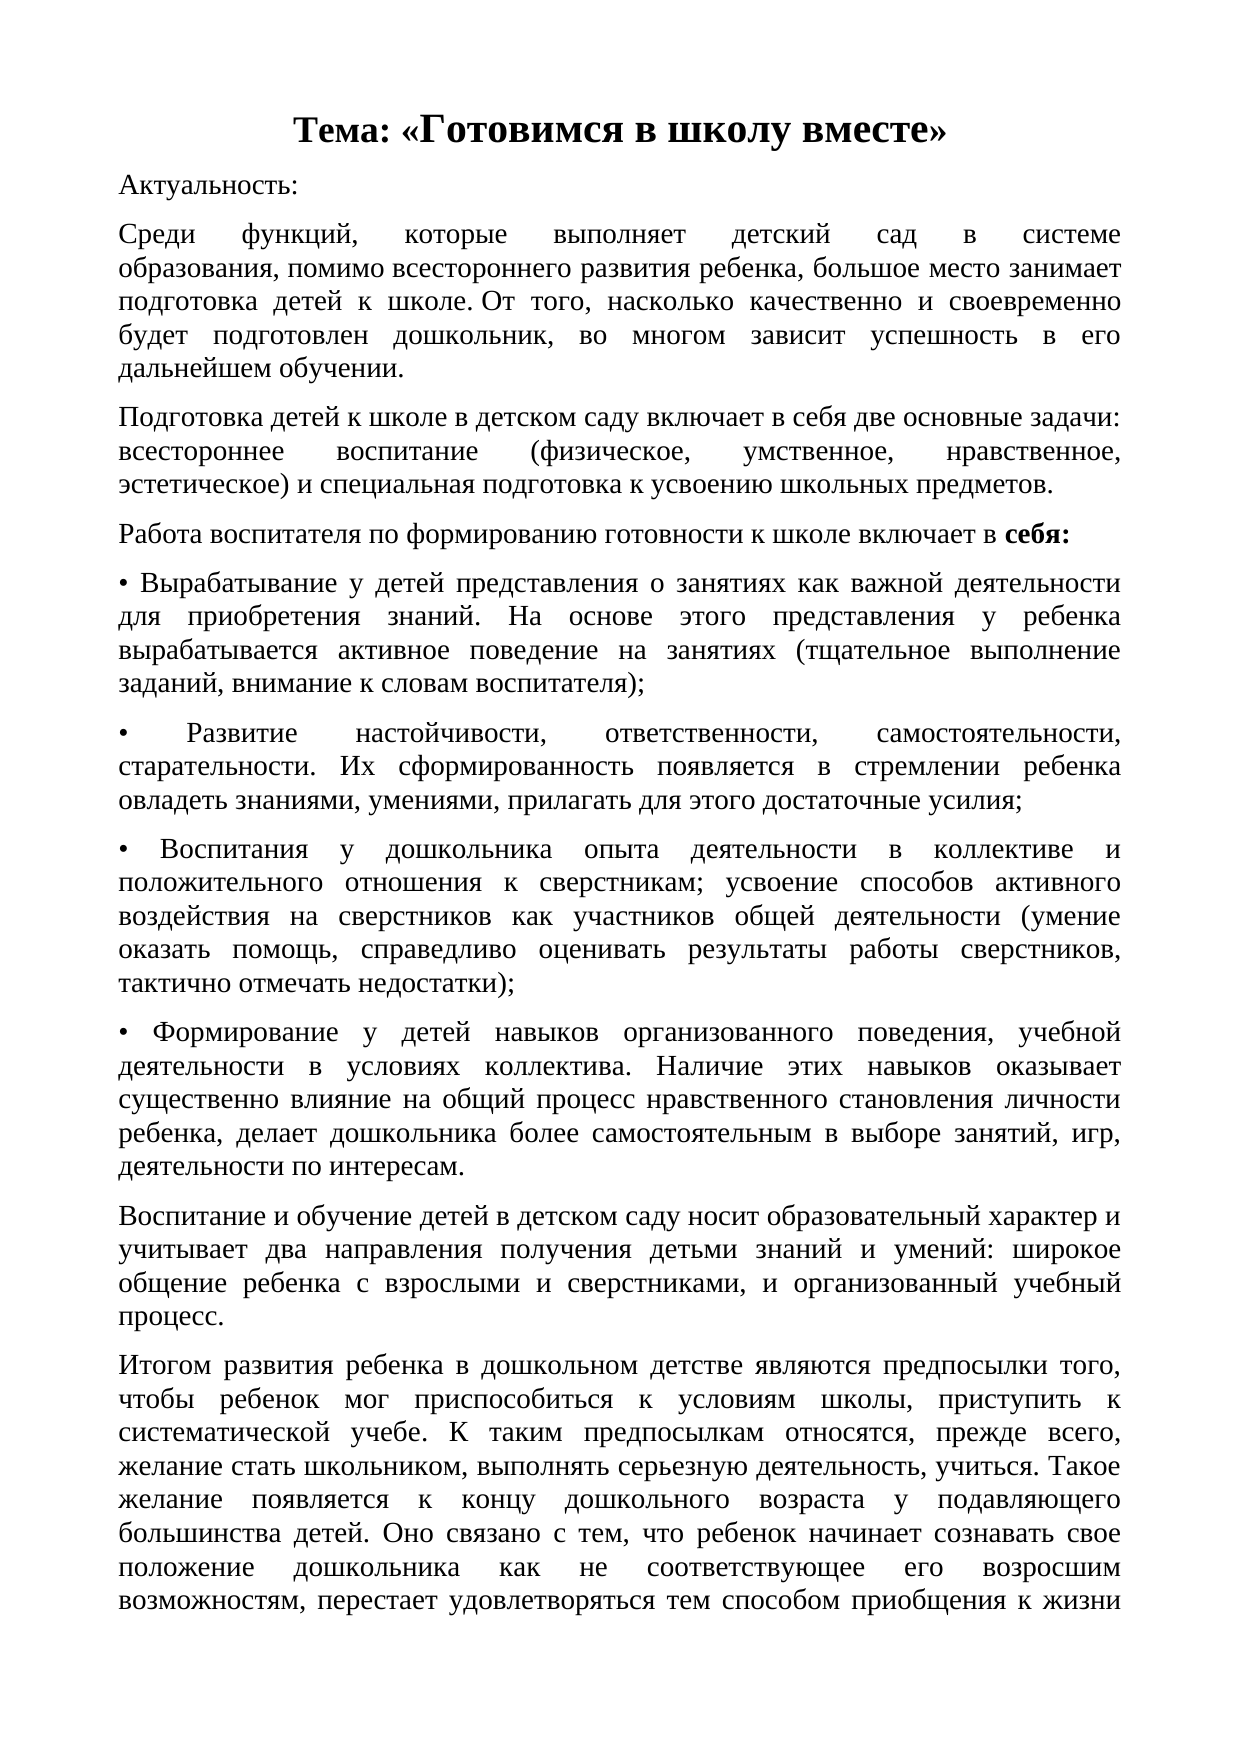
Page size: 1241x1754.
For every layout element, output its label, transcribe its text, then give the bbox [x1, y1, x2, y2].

text • Воспитания у дошкольника опыта деятельности в коллективе и положительного отношения к сверстникам; усвоение способов активного воздействия на сверстников как участников общей деятельности (умение оказать помощь, справедливо оценивать результаты работы сверстников, тактично отмечать недостатки); [118, 831, 1122, 999]
text Подготовка детей к школе в детском саду включает в себя две основные задачи: всестороннее воспитание (физическое, умственное, нравственное, эстетическое) и специальная подготовка к усвоению школьных предметов. [118, 399, 1122, 500]
text Воспитание и обучение детей в детском саду носит образовательный характер и учитывает два направления получения детьми знаний и умений: широкое общение ребенка с взрослыми и сверстниками, и организованный учебный процесс. [118, 1198, 1122, 1332]
text Среди функций, которые выполняет детский сад в системе образования, помимо всестороннего развития ребенка, большое место занимает подготовка детей к школе. От того, насколько качественно и своевременно будет подготовлен дошкольник, во многом зависит успешность в его дальнейшем обучении. [118, 216, 1122, 384]
text Актуальность: [118, 167, 1122, 201]
text • Развитие настойчивости, ответственности, самостоятельности, старательности. Их сформированность появляется в стремлении ребенка овладеть знаниями, умениями, прилагать для этого достаточные усилия; [118, 715, 1122, 815]
text • Формирование у детей навыков организованного поведения, учебной деятельности в условиях коллектива. Наличие этих навыков оказывает существенно влияние на общий процесс нравственного становления личности ребенка, делает дошкольника более самостоятельным в выборе занятий, игр, деятельности по интересам. [118, 1014, 1122, 1182]
text • Вырабатывание у детей представления о занятиях как важной деятельности для приобретения знаний. На основе этого представления у ребенка вырабатывается активное поведение на занятиях (тщательное выполнение заданий, внимание к словам воспитателя); [118, 565, 1122, 699]
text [118, 1347, 1122, 1616]
text Работа воспитателя по формированию готовности к школе включает в себя: [118, 516, 1122, 549]
text Тема: «Готовимся в школу вместе» [118, 103, 1122, 151]
